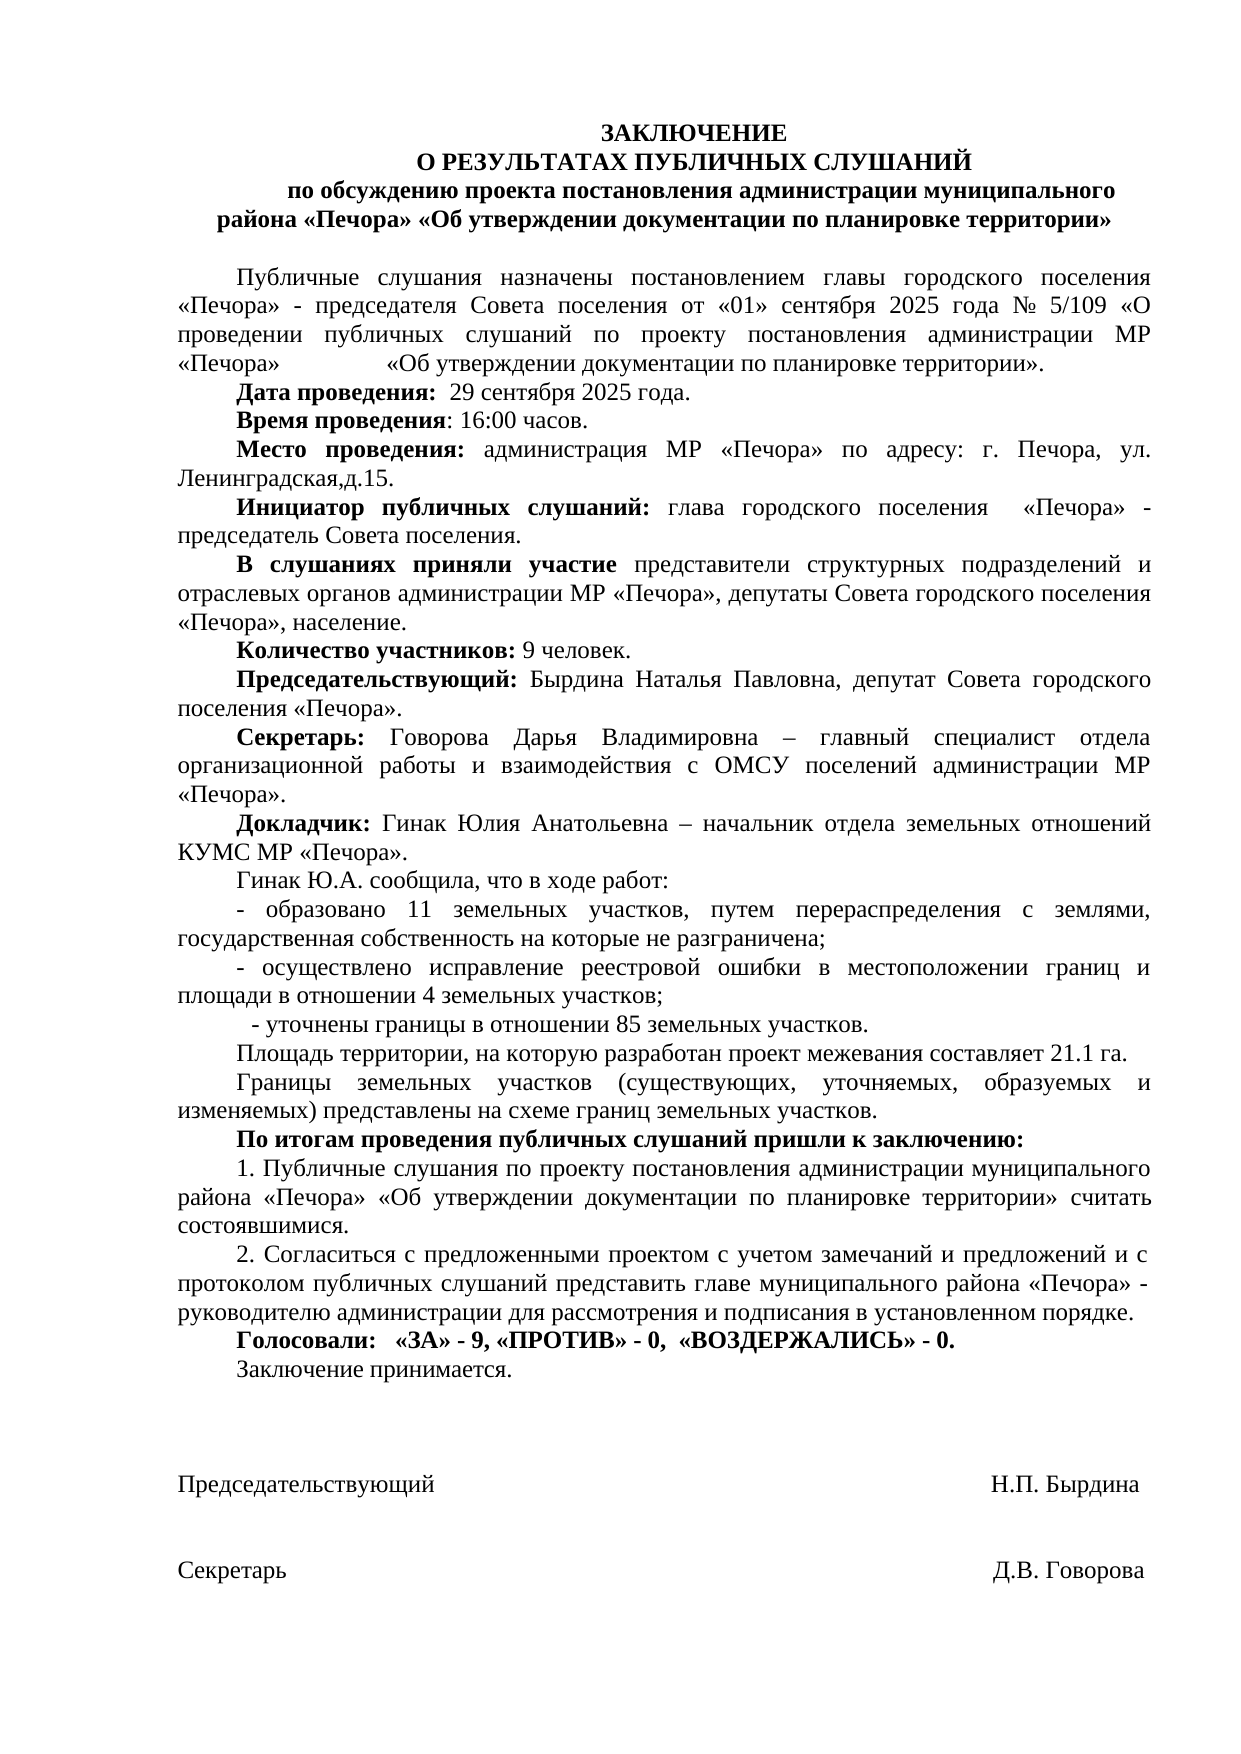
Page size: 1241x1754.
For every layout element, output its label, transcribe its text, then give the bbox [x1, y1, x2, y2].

text Границы земельных участков (существующих, уточняемых, образуемых и изменяемых) представлены на схеме границ земельных участков. [177, 1067, 1152, 1124]
text Заключение принимается. [177, 1354, 1149, 1383]
text Площадь территории, на которую разработан проект межевания составляет 21.1 га. [177, 1038, 1152, 1067]
text - осуществлено исправление реестровой ошибки в местоположении границ и площади в отношении 4 земельных участков; [177, 952, 1152, 1009]
text Секретарь Д.В. Говорова [177, 1556, 1152, 1584]
list по обсуждению проекта постановления администрации муниципального района «Печора» «Об утверждении документации по планировке территории» [177, 176, 1152, 233]
text ЗАКЛЮЧЕНИЕ [177, 118, 1152, 147]
text Количество участников: 9 человек. [177, 636, 1152, 664]
text Дата проведения: 29 сентября 2025 года. [177, 377, 1152, 406]
text Голосовали: «ЗА» - 9, «ПРОТИВ» - 0, «ВОЗДЕРЖАЛИСЬ» - 0. [177, 1326, 1149, 1354]
text - образовано 11 земельных участков, путем перераспределения с землями, государственная собственность на которые не разграничена; [177, 894, 1152, 952]
text Председательствующий Н.П. Бырдина [177, 1469, 1152, 1498]
text 2. Согласиться с предложенными проектом с учетом замечаний и предложений и с протоколом публичных слушаний представить главе муниципального района «Печора» - руководителю администрации для рассмотрения и подписания в установленном порядке. [177, 1239, 1149, 1326]
text Секретарь: Говорова Дарья Владимировна – главный специалист отдела организационной работы и взаимодействия с ОМСУ поселений администрации МР «Печора». [177, 722, 1152, 808]
text 1. Публичные слушания по проекту постановления администрации муниципального района «Печора» «Об утверждении документации по планировке территории» считать состоявшимися. [177, 1153, 1152, 1239]
text Публичные слушания назначены постановлением главы городского поселения «Печора» - председателя Совета поселения от «01» сентября 2025 года № 5/109 «О проведении публичных слушаний по проекту постановления администрации МР «Печора» «Об утверждении документации по планировке территории». [177, 262, 1152, 377]
text - уточнены границы в отношении 85 земельных участков. [177, 1009, 1152, 1038]
text О РЕЗУЛЬТАТАХ ПУБЛИЧНЫХ СЛУШАНИЙ [177, 147, 1152, 176]
text Докладчик: Гинак Юлия Анатольевна – начальник отдела земельных отношений КУМС МР «Печора». [177, 808, 1152, 866]
text В слушаниях приняли участие представители структурных подразделений и отраслевых органов администрации МР «Печора», депутаты Совета городского поселения «Печора», население. [177, 549, 1152, 636]
text Инициатор публичных слушаний: глава городского поселения «Печора» - председатель Совета поселения. [177, 492, 1152, 549]
text Председательствующий: Бырдина Наталья Павловна, депутат Совета городского поселения «Печора». [177, 664, 1152, 722]
text Место проведения: администрация МР «Печора» по адресу: г. Печора, ул. Ленинградская,д.15. [177, 434, 1152, 492]
text Гинак Ю.А. сообщила, что в ходе работ: [177, 866, 1152, 894]
text По итогам проведения публичных слушаний пришли к заключению: [177, 1124, 1152, 1153]
text Время проведения: 16:00 часов. [177, 406, 1152, 434]
